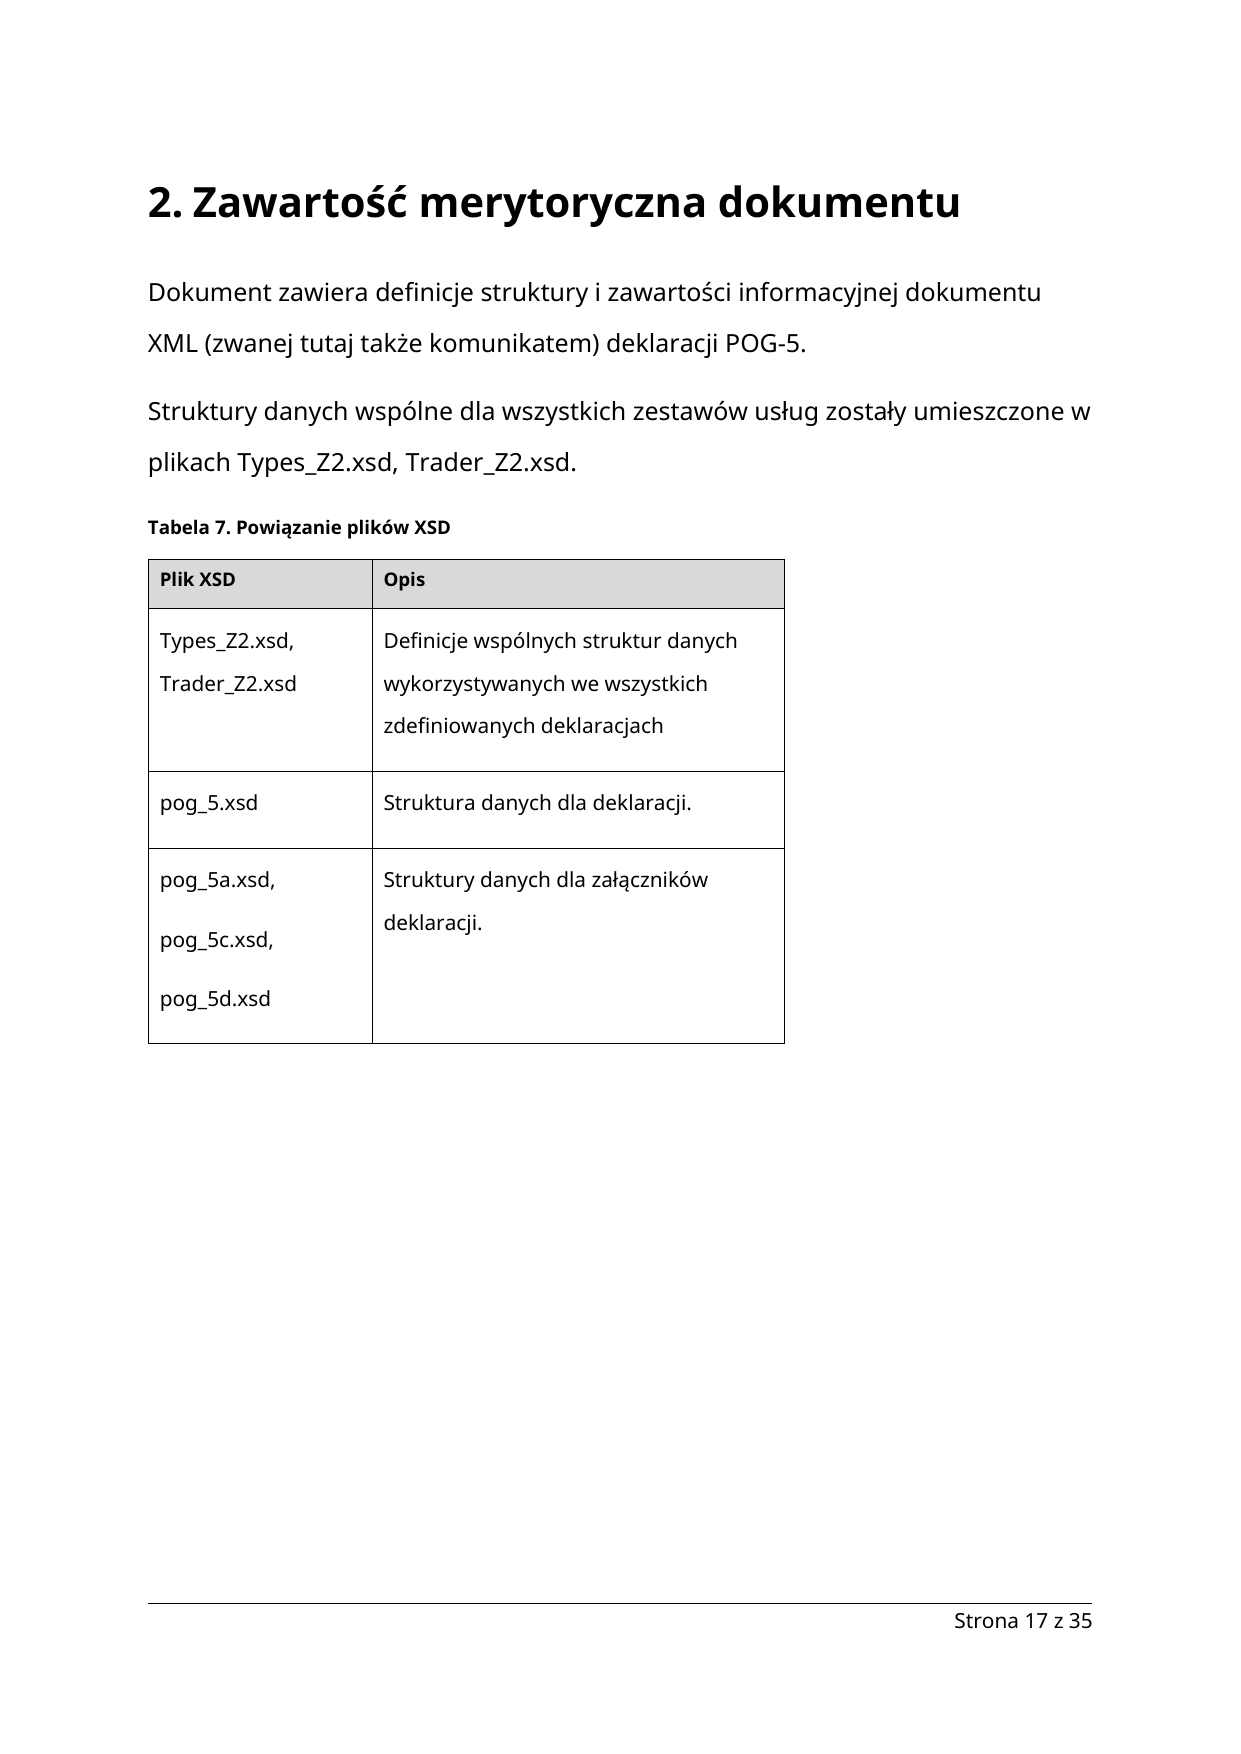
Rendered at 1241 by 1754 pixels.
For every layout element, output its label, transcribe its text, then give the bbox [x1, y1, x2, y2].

table_cell Types_Z2.xsd, Trader_Z2.xsd [149, 609, 372, 771]
text Struktury danych wspólne dla wszystkich zestawów usług zostały umieszczone w plikach Types_Z2.xsd, Trader_Z2.xsd. [148, 393, 1092, 478]
table_cell pog_5a.xsd, pog_5c.xsd, pog_5d.xsd [149, 849, 372, 1043]
subtitle Zawartość merytoryczna dokumentu [148, 173, 1092, 229]
table_cell Struktury danych dla załączników deklaracji. [373, 849, 784, 1043]
table_cell Definicje wspólnych struktur danych wykorzystywanych we wszystkich zdefiniowanych deklaracjach [373, 609, 784, 771]
table_header Opis [373, 560, 784, 608]
table_cell pog_5.xsd [149, 772, 372, 848]
table_header Plik XSD [149, 560, 372, 608]
text Dokument zawiera definicje struktury i zawartości informacyjnej dokumentu XML (zwanej tutaj także komunikatem) deklaracji POG-5. [148, 274, 1092, 359]
text Tabela 7. Powiązanie plików XSD [148, 514, 1092, 539]
table_cell Struktura danych dla deklaracji. [373, 772, 784, 848]
